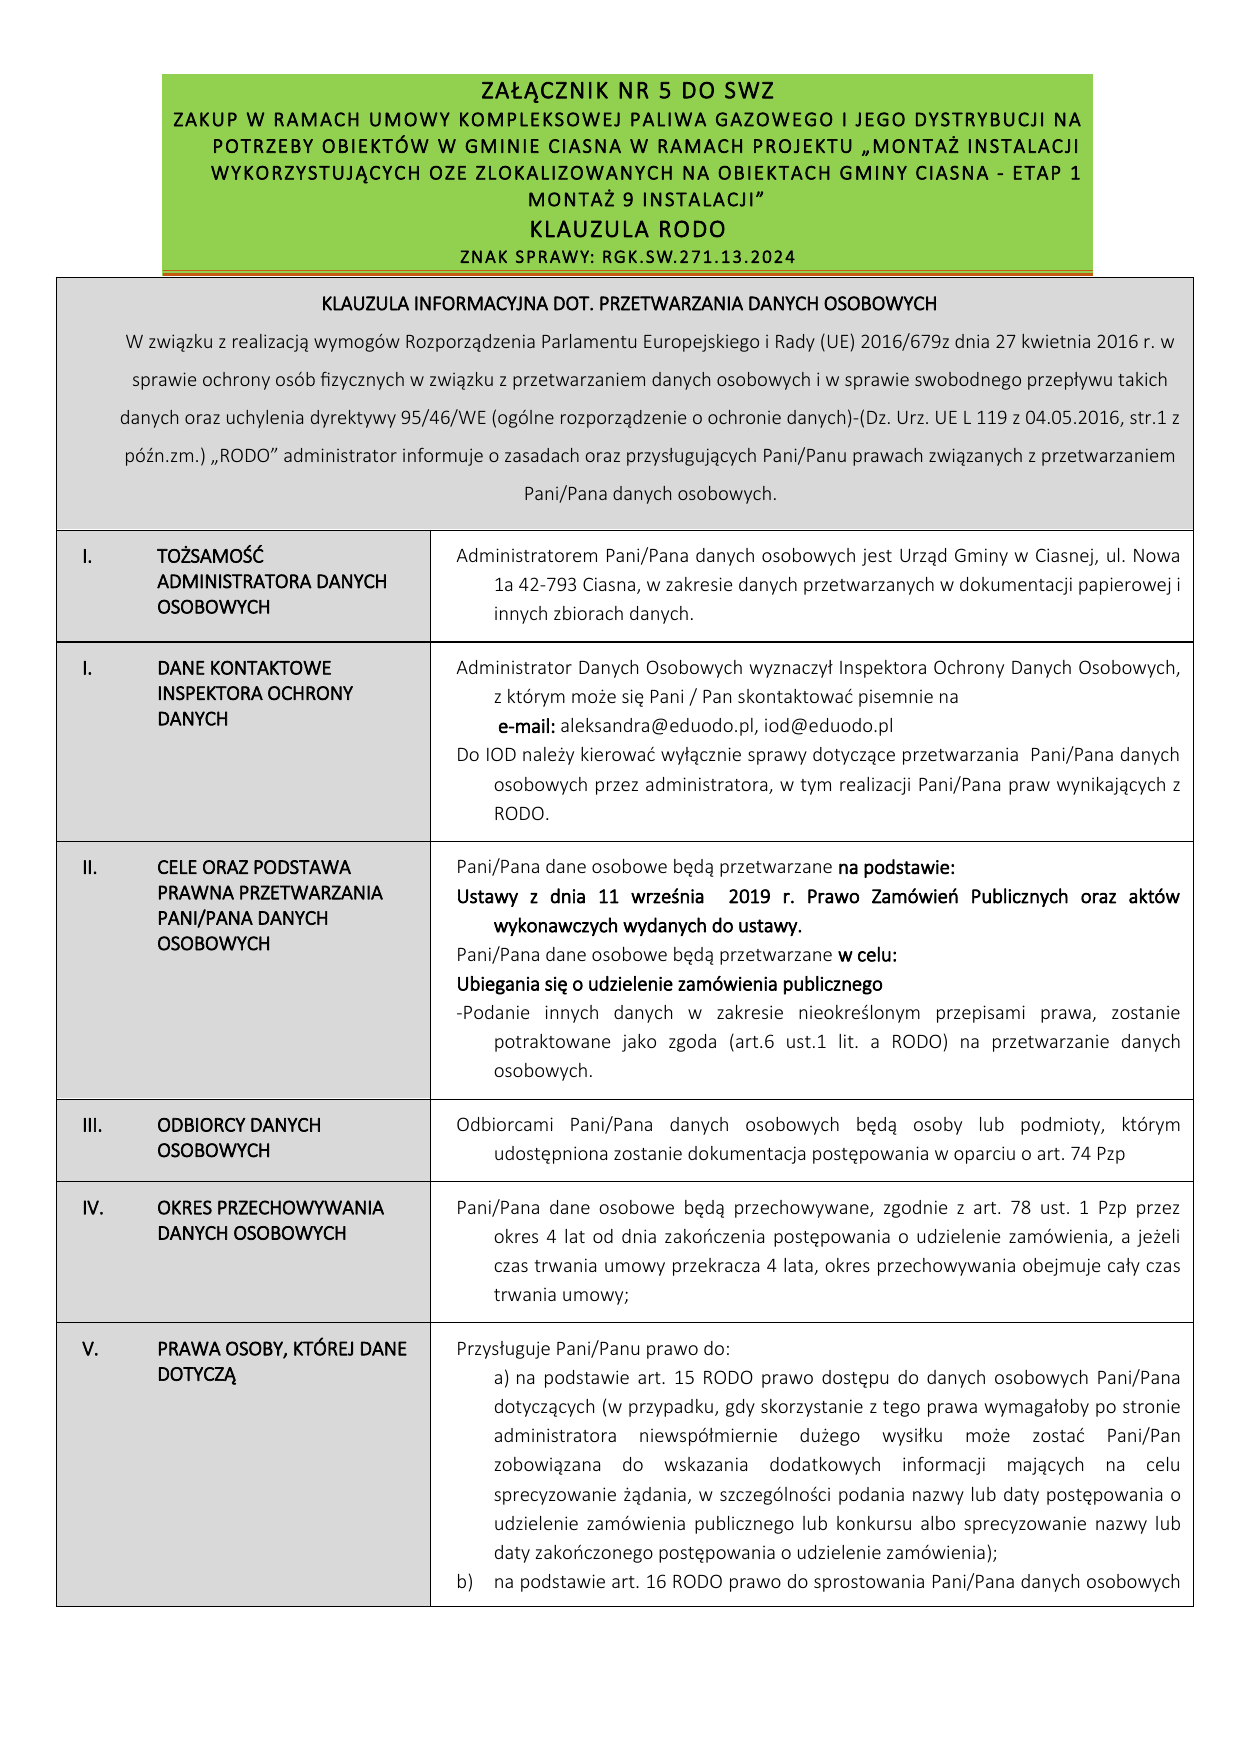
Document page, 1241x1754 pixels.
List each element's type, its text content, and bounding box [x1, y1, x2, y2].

table_cell Pani/Pana dane osobowe będą przetwarzane na podstawie: Ustawy z dnia 11 września 2019 r. Prawo Zamówień Publicznych oraz aktów wykonawczych wydanych do ustawy. Pani/Pana dane osobowe będą przetwarzane w celu: Ubiegania się o udzielenie zamówienia publicznego -Podanie innych danych w zakresie nieokreślonym przepisami prawa, zostanie potraktowane jako zgoda (art.6 ust.1 lit. a RODO) na przetwarzanie danych osobowych. [431, 842, 1193, 1098]
table_cell TOŻSAMOŚĆ ADMINISTRATORA DANYCH OSOBOWYCH [57, 531, 430, 641]
table_cell Odbiorcami Pani/Pana danych osobowych będą osoby lub podmioty, którym udostępniona zostanie dokumentacja postępowania w oparciu o art. 74 Pzp [431, 1100, 1193, 1181]
table_header KLAUZULA INFORMACYJNA DOT. PRZETWARZANIA DANYCH OSOBOWYCH W związku z realizacją wymogów Rozporządzenia Parlamentu Europejskiego i Rady (UE) 2016/679z dnia 27 kwietnia 2016 r. w sprawie ochrony osób fizycznych w związku z przetwarzaniem danych osobowych i w sprawie swobodnego przepływu takich danych oraz uchylenia dyrektywy 95/46/WE (ogólne rozporządzenie o ochronie danych)-(Dz. Urz. UE L 119 z 04.05.2016, str.1 z późn.zm.) „RODO” administrator informuje o zasadach oraz przysługujących Pani/Panu prawach związanych z przetwarzaniem Pani/Pana danych osobowych. [57, 278, 1193, 529]
table_cell PRAWA OSOBY, KTÓREJ DANE DOTYCZĄ [57, 1323, 430, 1606]
table_cell ODBIORCY DANYCH OSOBOWYCH [57, 1100, 430, 1181]
table_cell Pani/Pana dane osobowe będą przechowywane, zgodnie z art. 78 ust. 1 Pzp przez okres 4 lat od dnia zakończenia postępowania o udzielenie zamówienia, a jeżeli czas trwania umowy przekracza 4 lata, okres przechowywania obejmuje cały czas trwania umowy; [431, 1182, 1193, 1322]
table_cell Przysługuje Pani/Panu prawo do: a) na podstawie art. 15 RODO prawo dostępu do danych osobowych Pani/Pana dotyczących (w przypadku, gdy skorzystanie z tego prawa wymagałoby po stronie administratora niewspółmiernie dużego wysiłku może zostać Pani/Pan zobowiązana do wskazania dodatkowych informacji mających na celu sprecyzowanie żądania, w szczególności podania nazwy lub daty postępowania o udzielenie zamówienia publicznego lub konkursu albo sprecyzowanie nazwy lub daty zakończonego postępowania o udzielenie zamówienia); b) na podstawie art. 16 RODO prawo do sprostowania Pani/Pana danych osobowych (skorzystanie z prawa do sprostowania nie może skutkować zmianą wyniku postępowania o udzielenie zamówienia publicznego ani zmianą postanowień umowy w zakresie niezgodnym z ustawą Pzp oraz nie może naruszać integralności protokołu oraz jego załączników); c) na podstawie art. 18 RODO prawo żądania od administratora ograniczenia przetwarzania danych osobowych z zastrzeżeniem okresu trwania postępowania o udzielenie zamówienia publicznego lub konkursu oraz przypadków, o których mowa w art. 18 ust. 2 RODO (prawo do ograniczenia przetwarzania nie ma zastosowania w odniesieniu do przechowywania, w celu zapewnienia korzystania ze środków ochrony prawnej lub w celu ochrony praw innej osoby fizycznej lub prawnej, lub z uwagi na ważne względy interesu publicznego Unii Europejskiej lub państwa członkowskiego); d) prawo do wniesienia skargi do Prezesa Urzędu Ochrony Danych Osobowych (na adres Urzędu Ochrony Danych Osobowych, ul. Stawki 2 , 00-193 Warszawa), gdy uzna Pani/Pan, że przetwarzanie danych osobowych Pani/Pana dotyczących narusza przepisy RODO; Nie przysługuje Pani/Panu: a) w związku z art. 17 ust. 3 lit. b, d lub e RODO prawo do usunięcia danych osobowych; b) prawo do przenoszenia danych osobowych, o którym mowa w art. 20 RODO; c) na podstawie art. 21 RODO prawo sprzeciwu, wobec przetwarzania danych osobowych, gdyż podstawą prawną przetwarzania Pani/Pana danych osobowych jest art. 6 ust. 1 lit. c RODO; [431, 1323, 1193, 1606]
table_cell Administratorem Pani/Pana danych osobowych jest Urząd Gminy w Ciasnej, ul. Nowa 1a 42-793 Ciasna, w zakresie danych przetwarzanych w dokumentacji papierowej i innych zbiorach danych. [431, 531, 1193, 641]
table_cell Administrator Danych Osobowych wyznaczył Inspektora Ochrony Danych Osobowych, z którym może się Pani / Pan skontaktować pisemnie na e-mail: aleksandra@eduodo.pl, iod@eduodo.pl Do IOD należy kierować wyłącznie sprawy dotyczące przetwarzania Pani/Pana danych osobowych przez administratora, w tym realizacji Pani/Pana praw wynikających z RODO. [431, 643, 1193, 841]
table_cell OKRES PRZECHOWYWANIA DANYCH OSOBOWYCH [57, 1182, 430, 1322]
table_cell CELE ORAZ PODSTAWA PRAWNA PRZETWARZANIA PANI/PANA DANYCH OSOBOWYCH [57, 842, 430, 1098]
table_cell DANE KONTAKTOWE INSPEKTORA OCHRONY DANYCH [57, 643, 430, 841]
